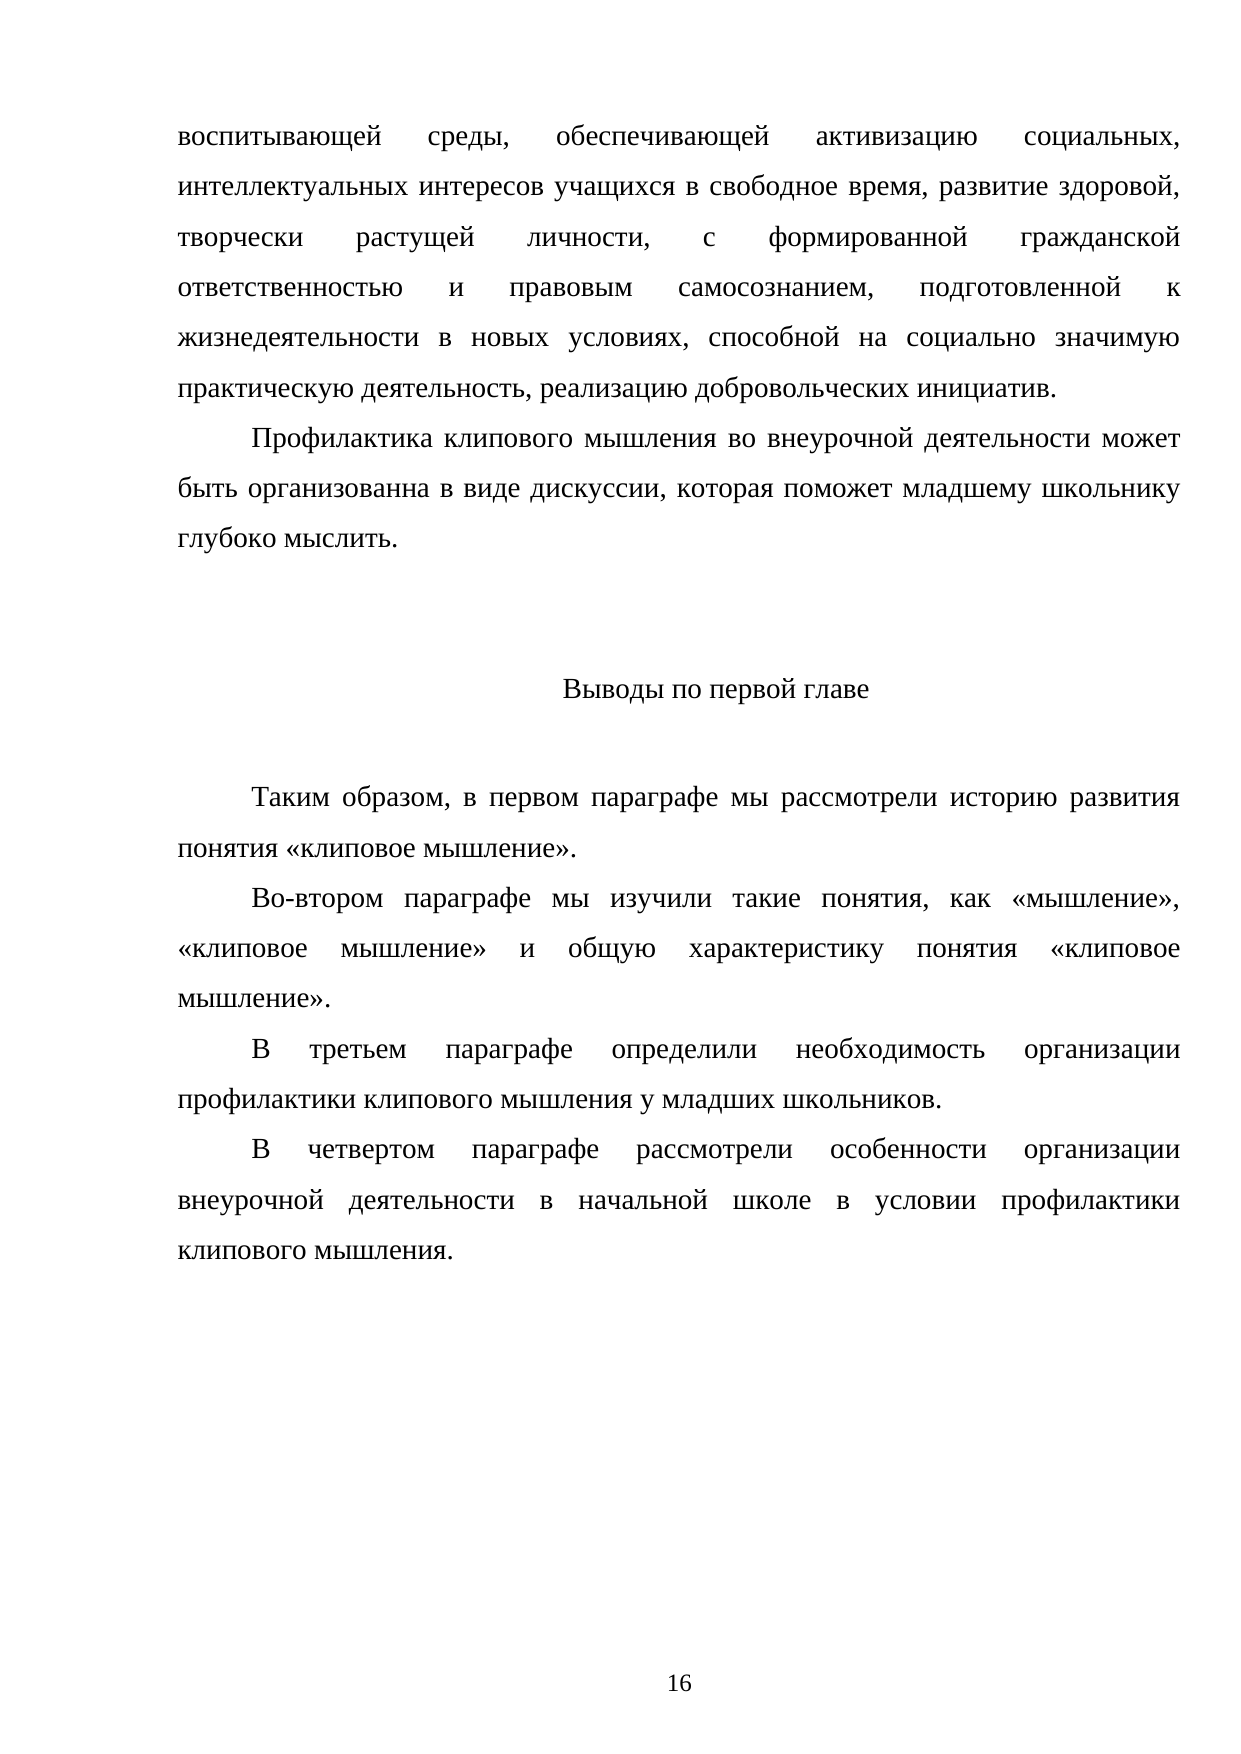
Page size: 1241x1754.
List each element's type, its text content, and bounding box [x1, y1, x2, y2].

text Выводы по первой главе [177, 672, 1181, 705]
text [177, 118, 1181, 403]
text Во-втором параграфе мы изучили такие понятия, как «мышление», «клиповое мышление» и общую характеристику понятия «клиповое мышление». [177, 880, 1181, 1014]
text В четвертом параграфе рассмотрели особенности организации внеурочной деятельности в начальной школе в условии профилактики клипового мышления. [177, 1132, 1181, 1266]
text В третьем параграфе определили необходимость организации профилактики клипового мышления у младших школьников. [177, 1031, 1181, 1115]
text Профилактика клипового мышления во внеурочной деятельности может быть организованна в виде дискуссии, которая поможет младшему школьнику глубоко мыслить. [177, 420, 1181, 554]
text Таким образом, в первом параграфе мы рассмотрели историю развития понятия «клиповое мышление». [177, 779, 1181, 863]
